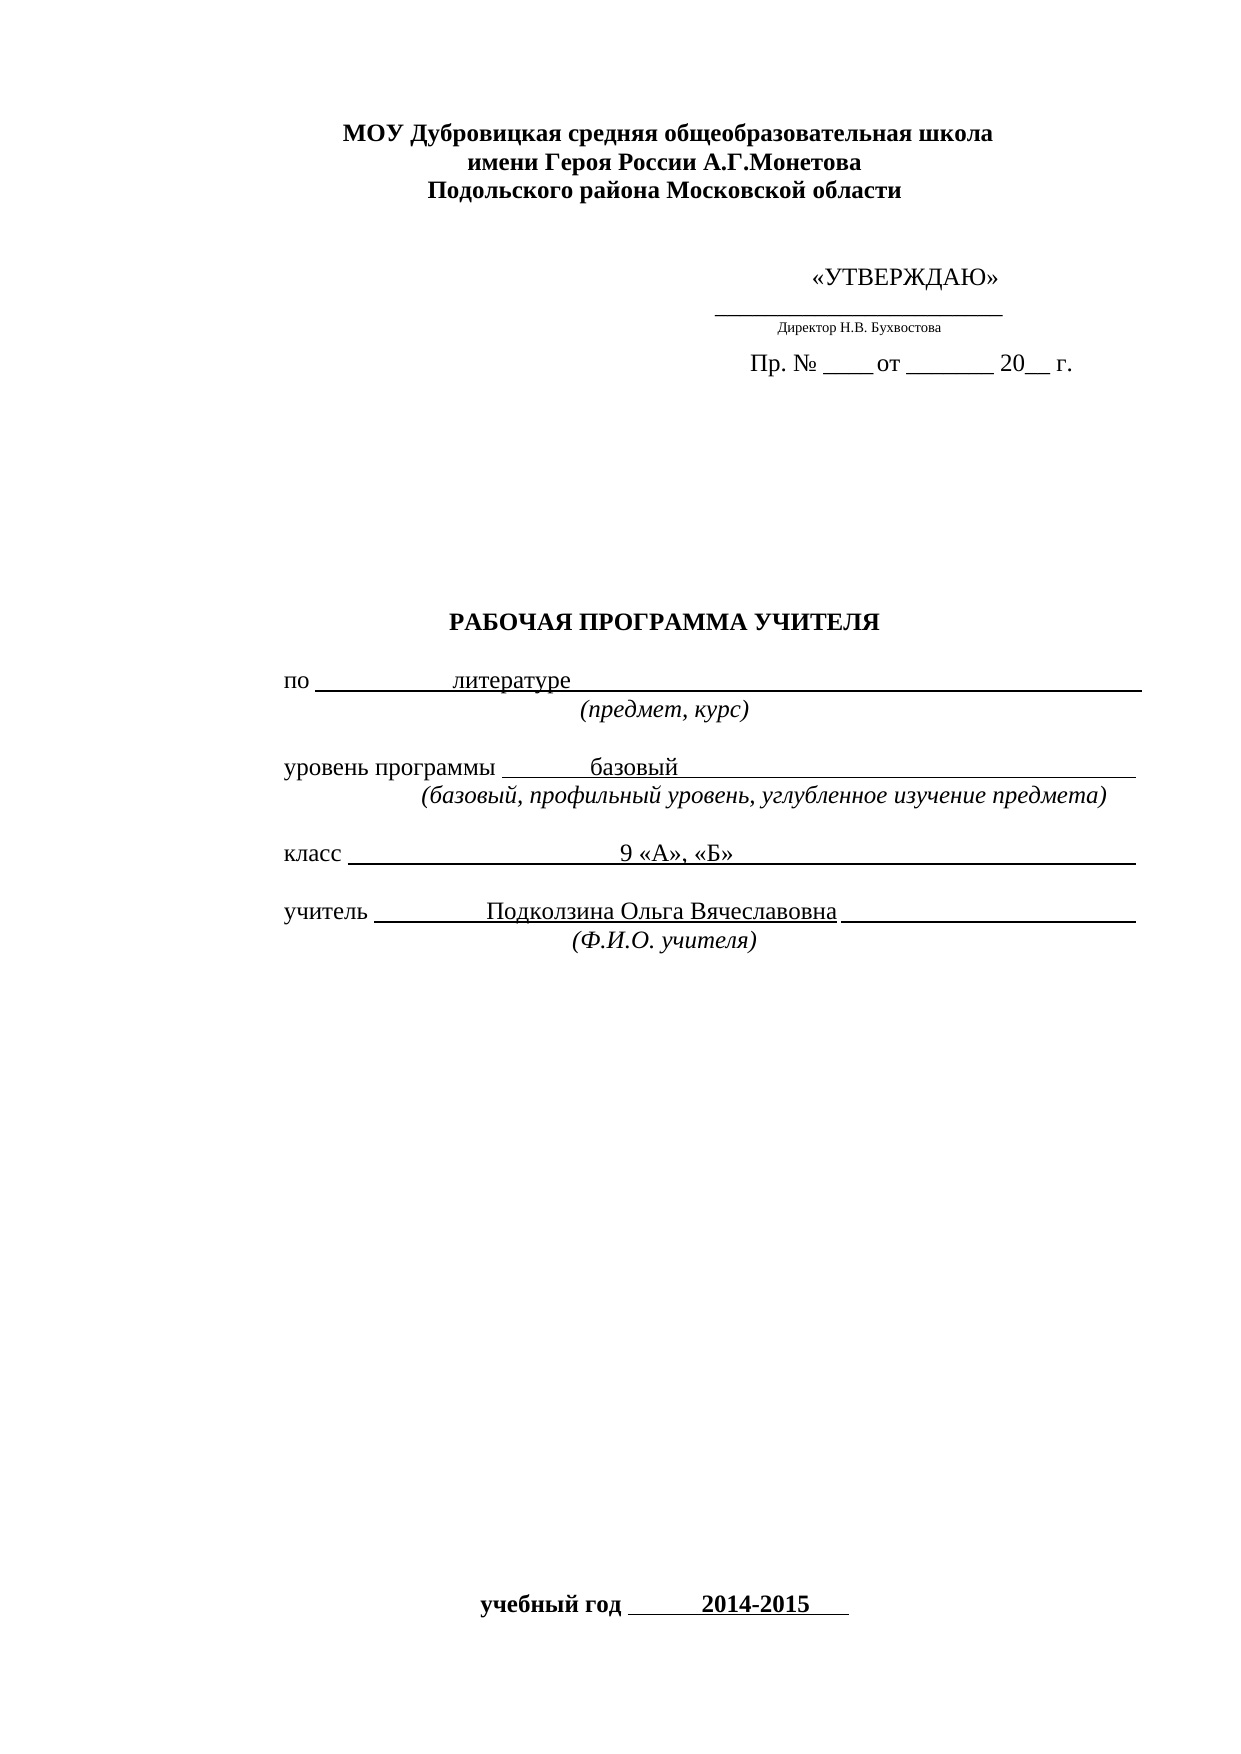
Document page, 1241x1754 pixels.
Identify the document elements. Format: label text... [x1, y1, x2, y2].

text учитель Подколзина Ольга Вячеславовна [177, 896, 1152, 925]
text имени Героя России А.Г.Монетова [177, 147, 1152, 176]
text класс 9 «А», «Б» [177, 838, 1152, 867]
text (базовый, профильный уровень, углубленное изучение предмета) [252, 781, 1152, 809]
text по литературе [177, 665, 1152, 694]
text учебный год 2014-2015 [177, 1589, 1152, 1618]
text _______________________ [177, 291, 1152, 319]
text РАБОЧАЯ ПРОГРАММА УЧИТЕЛЯ [177, 607, 1152, 636]
text (Ф.И.О. учителя) [177, 925, 1152, 954]
text Директор Н.В. Бухвостова [177, 319, 1152, 348]
text «УТВЕРЖДАЮ» [177, 262, 1152, 291]
text (предмет, курс) [177, 694, 1152, 723]
text уровень программы базовый [177, 752, 1152, 781]
text Пр. № ____ от _______ 20__ г. [177, 348, 1152, 377]
text Подольского района Московской области [177, 176, 1152, 204]
text МОУ Дубровицкая средняя общеобразовательная школа [177, 118, 1152, 147]
